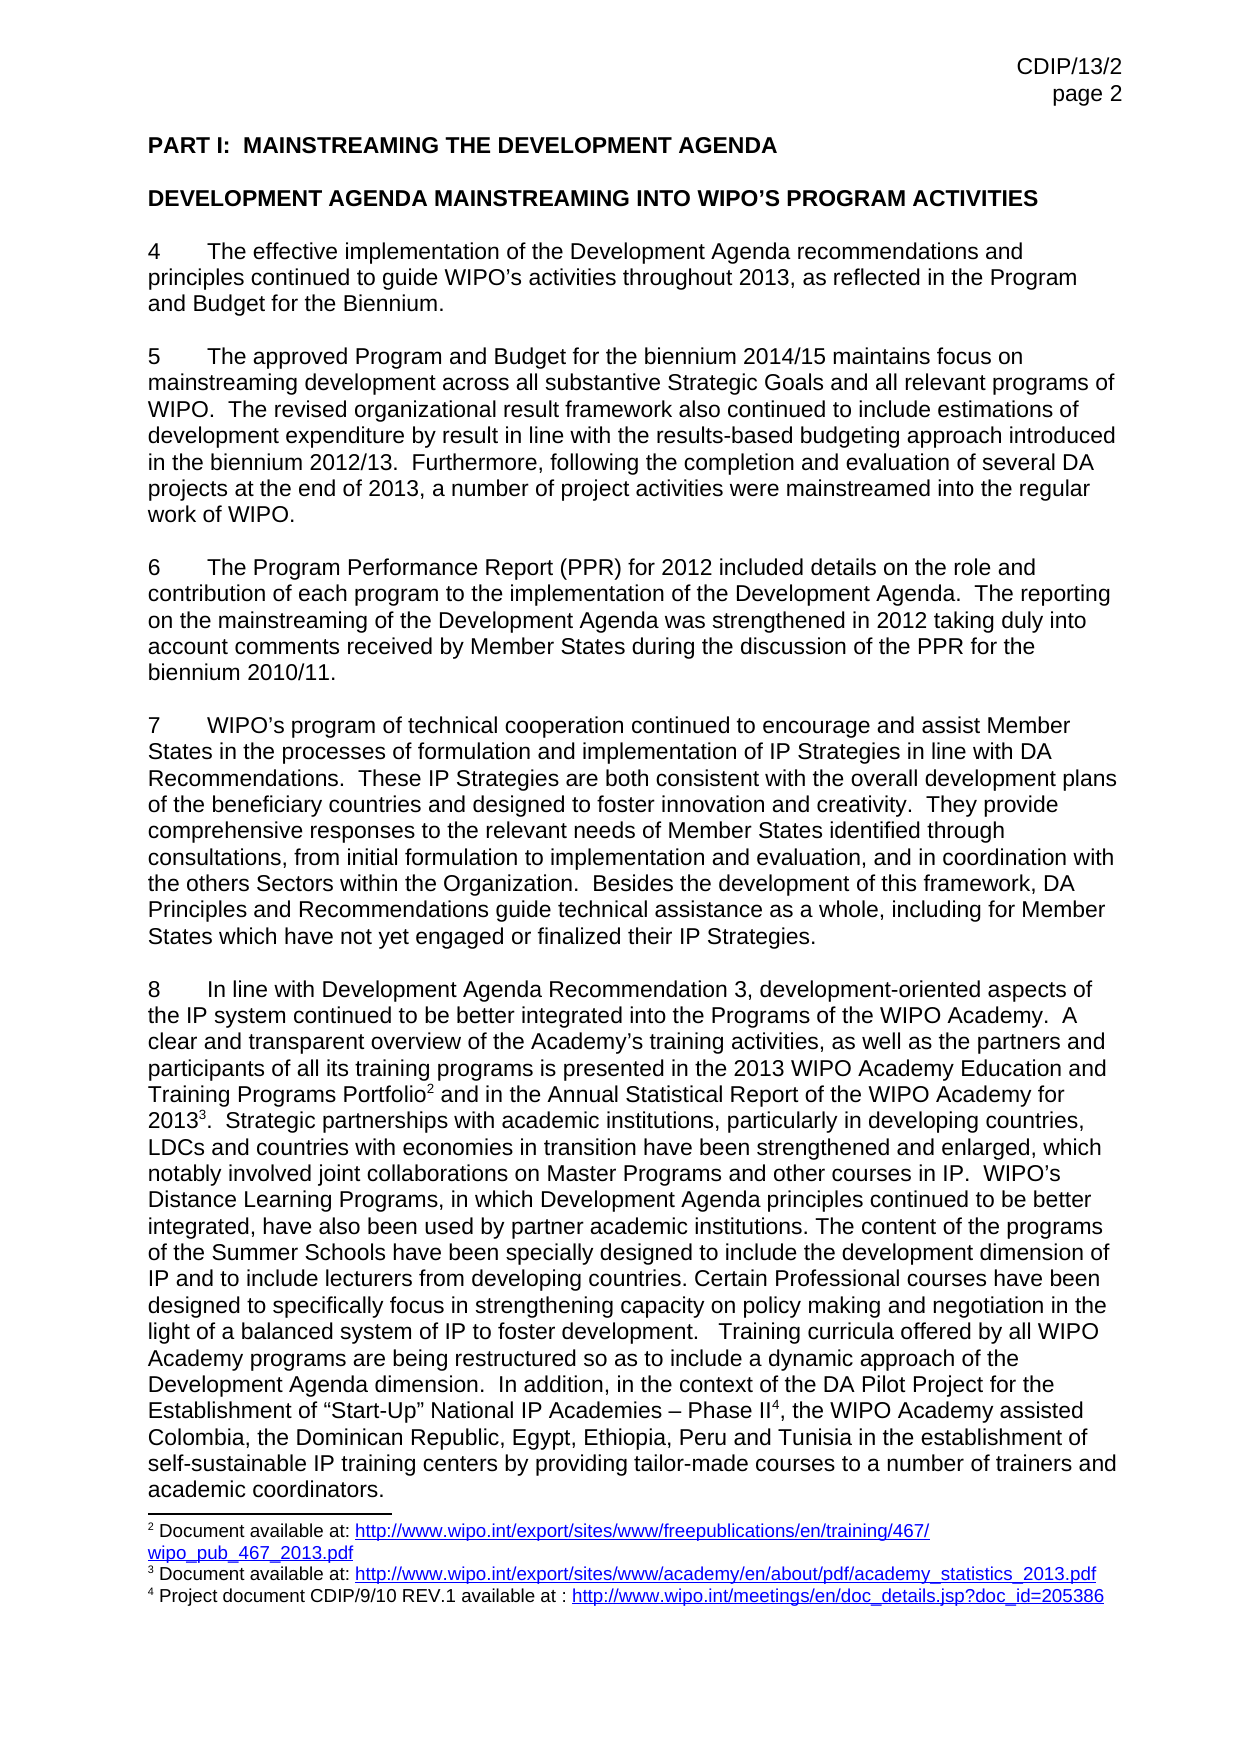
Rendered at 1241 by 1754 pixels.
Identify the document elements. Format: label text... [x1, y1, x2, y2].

text DEVELOPMENT AGENDA MAINSTREAMING INTO WIPO’S PROGRAM ACTIVITIES [148, 185, 1122, 211]
text The approved Program and Budget for the biennium 2014/15 maintains focus on mainstreaming development across all substantive Strategic Goals and all relevant programs of WIPO. The revised organizational result framework also continued to include estimations of development expenditure by result in line with the results-based budgeting approach introduced in the biennium 2012/13. Furthermore, following the completion and evaluation of several DA projects at the end of 2013, a number of project activities were mainstreamed into the regular work of WIPO. [148, 343, 1122, 527]
text In line with Development Agenda Recommendation 3, development-oriented aspects of the IP system continued to be better integrated into the Programs of the WIPO Academy. A clear and transparent overview of the Academy’s training activities, as well as the partners and participants of all its training programs is presented in the 2013 WIPO Academy Education and Training Programs Portfolio and in the Annual Statistical Report of the WIPO Academy for 2013. Strategic partnerships with academic institutions, particularly in developing countries, LDCs and countries with economies in transition have been strengthened and enlarged, which notably involved joint collaborations on Master Programs and other courses in IP. WIPO’s Distance Learning Programs, in which Development Agenda principles continued to be better integrated, have also been used by partner academic institutions. The content of the programs of the Summer Schools have been specially designed to include the development dimension of IP and to include lecturers from developing countries. Certain Professional courses have been designed to specifically focus in strengthening capacity on policy making and negotiation in the light of a balanced system of IP to foster development. Training curricula offered by all WIPO Academy programs are being restructured so as to include a dynamic approach of the Development Agenda dimension. In addition, in the context of the DA Pilot Project for the Establishment of “Start-Up” National IP Academies – Phase II, the WIPO Academy assisted Colombia, the Dominican Republic, Egypt, Ethiopia, Peru and Tunisia in the establishment of self-sustainable IP training centers by providing tailor-made courses to a number of trainers and academic coordinators. [148, 976, 1122, 1503]
text The Program Performance Report (PPR) for 2012 included details on the role and contribution of each program to the implementation of the Development Agenda. The reporting on the mainstreaming of the Development Agenda was strengthened in 2012 taking duly into account comments received by Member States during the discussion of the PPR for the biennium 2010/11. [148, 554, 1122, 686]
text WIPO’s program of technical cooperation continued to encourage and assist Member States in the processes of formulation and implementation of IP Strategies in line with DA Recommendations. These IP Strategies are both consistent with the overall development plans of the beneficiary countries and designed to foster innovation and creativity. They provide comprehensive responses to the relevant needs of Member States identified through consultations, from initial formulation to implementation and evaluation, and in coordination with the others Sectors within the Organization. Besides the development of this framework, DA Principles and Recommendations guide technical assistance as a whole, including for Member States which have not yet engaged or finalized their IP Strategies. [148, 712, 1122, 949]
text PART I: MAINSTREAMING THE DEVELOPMENT AGENDA [148, 132, 1122, 158]
text The effective implementation of the Development Agenda recommendations and principles continued to guide WIPO’s activities throughout 2013, as reflected in the Program and Budget for the Biennium. [148, 238, 1122, 317]
